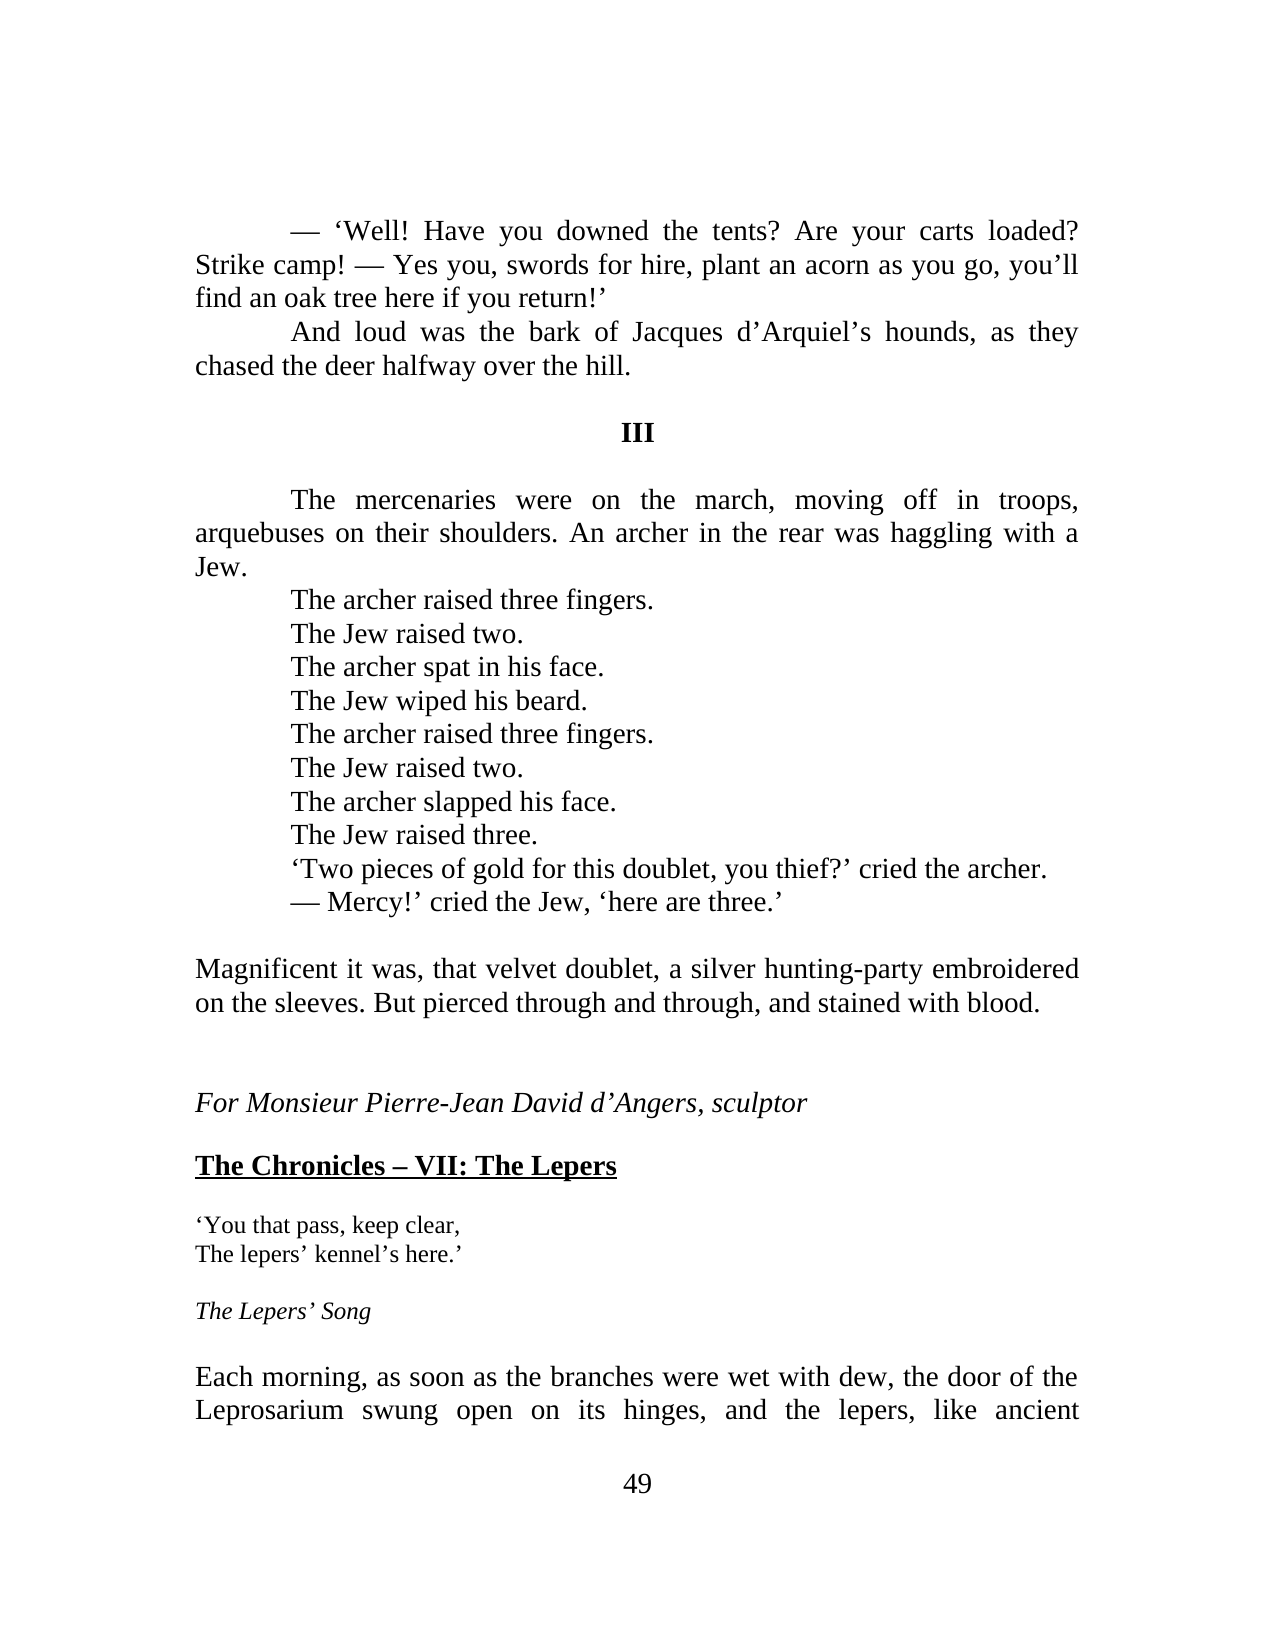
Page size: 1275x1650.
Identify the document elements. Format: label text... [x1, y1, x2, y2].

text The Jew raised two. [195, 616, 1080, 649]
text The archer spat in his face. [195, 649, 1080, 683]
text ‘Two pieces of gold for this doublet, you thief?’ cried the archer. [195, 851, 1080, 884]
text Magnificent it was, that velvet doublet, a silver hunting-party embroidered on the sleeves. But pierced through and through, and stained with blood. [195, 951, 1080, 1018]
text The Jew raised two. [195, 750, 1080, 784]
text And loud was the bark of Jacques d’Arquiel’s hounds, as they chased the deer halfway over the hill. [195, 314, 1080, 381]
text — Mercy!’ cried the Jew, ‘here are three.’ [195, 884, 1080, 918]
text The archer slapped his face. [195, 784, 1080, 817]
text ‘You that pass, keep clear, [195, 1210, 1080, 1239]
text III [195, 415, 1080, 448]
text The archer raised three fingers. [195, 717, 1080, 750]
subtitle The Chronicles – VII: The Lepers [195, 1148, 1080, 1181]
text The Jew wiped his beard. [195, 683, 1080, 717]
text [195, 1359, 1080, 1426]
text The lepers’ kennel’s here.’ [195, 1239, 1080, 1268]
text The archer raised three fingers. [195, 582, 1080, 616]
text The Lepers’ Song [195, 1296, 1080, 1325]
text The mercenaries were on the march, moving off in troops, arquebuses on their shoulders. An archer in the rear was haggling with a Jew. [195, 482, 1080, 582]
text — ‘Well! Have you downed the tents? Are your carts loaded? Strike camp! — Yes you, swords for hire, plant an acorn as you go, you’ll find an oak tree here if you return!’ [195, 213, 1080, 314]
text For Monsieur Pierre-Jean David d’Angers, sculptor [195, 1086, 1080, 1119]
text The Jew raised three. [195, 817, 1080, 851]
